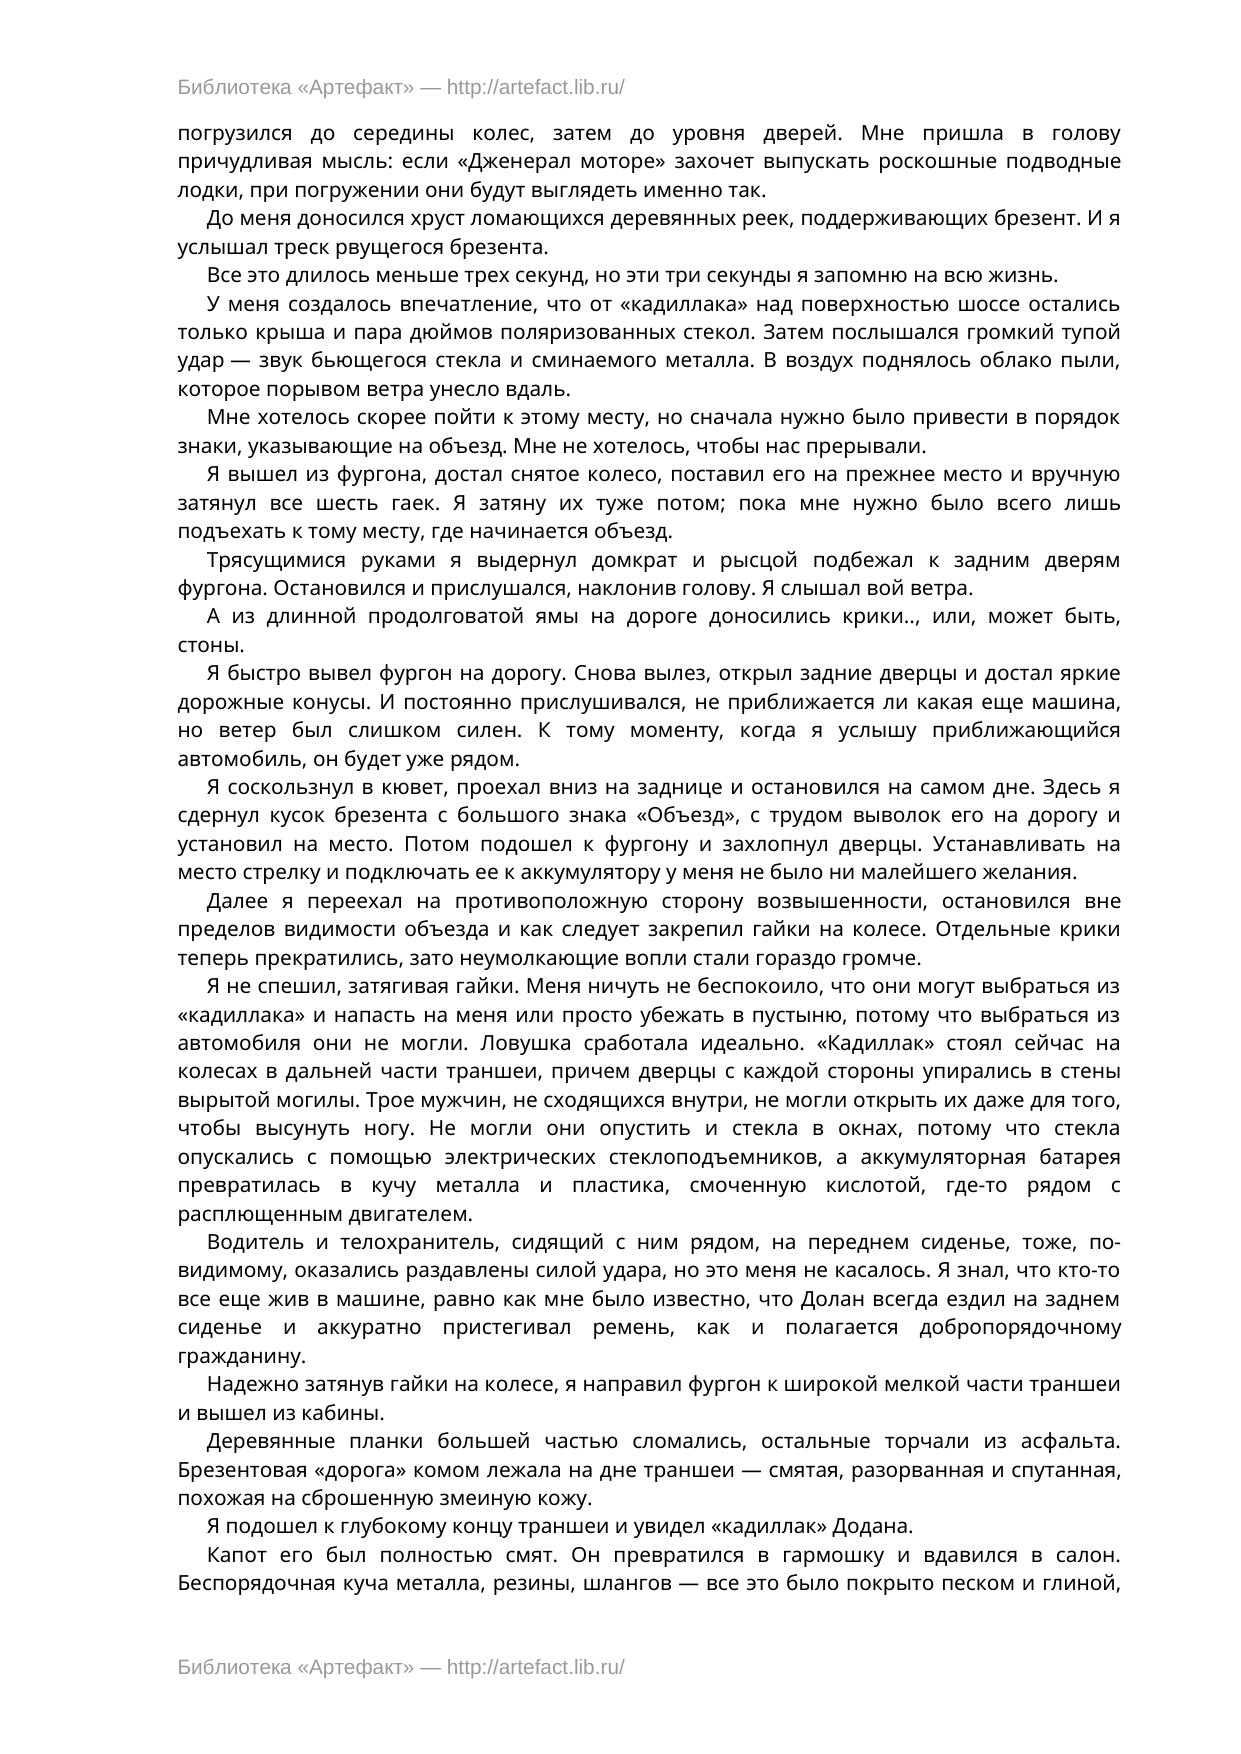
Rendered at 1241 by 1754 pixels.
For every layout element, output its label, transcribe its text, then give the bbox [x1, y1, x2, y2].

text Надежно затянув гайки на колесе, я направил фургон к широкой мелкой части траншеи и вышел из кабины. [177, 1369, 1122, 1426]
text Далее я переехал на противоположную сторону возвышенности, остановился вне пределов видимости объезда и как следует закрепил гайки на колесе. Отдельные крики теперь прекратились, зато неумолкающие вопли стали гораздо громче. [177, 886, 1122, 971]
text Я вышел из фургона, достал снятое колесо, поставил его на прежнее место и вручную затянул все шесть гаек. Я затяну их туже потом; пока мне нужно было всего лишь подъехать к тому месту, где начинается объезд. [177, 459, 1122, 545]
text Я быстро вывел фургон на дорогу. Снова вылез, открыл задние дверцы и достал яркие дорожные конусы. И постоянно прислушивался, не приближается ли какая еще машина, но ветер был слишком силен. К тому моменту, когда я услышу приближающийся автомобиль, он будет уже рядом. [177, 658, 1122, 772]
text До меня доносился хруст ломающихся деревянных реек, поддерживающих брезент. И я услышал треск рвущегося брезента. [177, 203, 1122, 260]
text Деревянные планки большей частью сломались, остальные торчали из асфальта. Брезентовая «дорога» комом лежала на дне траншеи — смятая, разорванная и спутанная, похожая на сброшенную змеиную кожу. [177, 1426, 1122, 1512]
text Трясущимися руками я выдернул домкрат и рысцой подбежал к задним дверям фургона. Остановился и прислушался, наклонив голову. Я слышал вой ветра. [177, 545, 1122, 602]
text Водитель и телохранитель, сидящий с ним рядом, на переднем сиденье, тоже, по-видимому, оказались раздавлены силой удара, но это меня не касалось. Я знал, что кто-то все еще жив в машине, равно как мне было известно, что Долан всегда ездил на заднем сиденье и аккуратно пристегивал ремень, как и полагается добропорядочному гражданину. [177, 1227, 1122, 1369]
text У меня создалось впечатление, что от «кадиллака» над поверхностью шоссе остались только крыша и пара дюймов поляризованных стекол. Затем послышался громкий тупой удар — звук бьющегося стекла и сминаемого металла. В воздух поднялось облако пыли, которое порывом ветра унесло вдаль. [177, 289, 1122, 402]
text Мне хотелось скорее пойти к этому месту, но сначала нужно было привести в порядок знаки, указывающие на объезд. Мне не хотелось, чтобы нас прерывали. [177, 402, 1122, 459]
text Все это длилось меньше трех секунд, но эти три секунды я запомню на всю жизнь. [177, 260, 1122, 289]
text Я не спешил, затягивая гайки. Меня ничуть не беспокоило, что они могут выбраться из «кадиллака» и напасть на меня или просто убежать в пустыню, потому что выбраться из автомобиля они не могли. Ловушка сработала идеально. «Кадиллак» стоял сейчас на колесах в дальней части траншеи, причем дверцы с каждой стороны упирались в стены вырытой могилы. Трое мужчин, не сходящихся внутри, не могли открыть их даже для того, чтобы высунуть ногу. Не могли они опустить и стекла в окнах, потому что стекла опускались с помощью электрических стеклоподъемников, а аккумуляторная батарея превратилась в кучу металла и пластика, смоченную кислотой, где-то рядом с расплющенным двигателем. [177, 971, 1122, 1227]
text Я подошел к глубокому концу траншеи и увидел «кадиллак» Додана. [177, 1512, 1122, 1540]
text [177, 1540, 1122, 1597]
text Я соскользнул в кювет, проехал вниз на заднице и остановился на самом дне. Здесь я сдернул кусок брезента с большого знака «Объезд», с трудом выволок его на дорогу и установил на место. Потом подошел к фургону и захлопнул дверцы. Устанавливать на место стрелку и подключать ее к аккумулятору у меня не было ни малейшего желания. [177, 772, 1122, 886]
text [177, 118, 1122, 203]
text А из длинной продолговатой ямы на дороге доносились крики.., или, может быть, стоны. [177, 602, 1122, 658]
